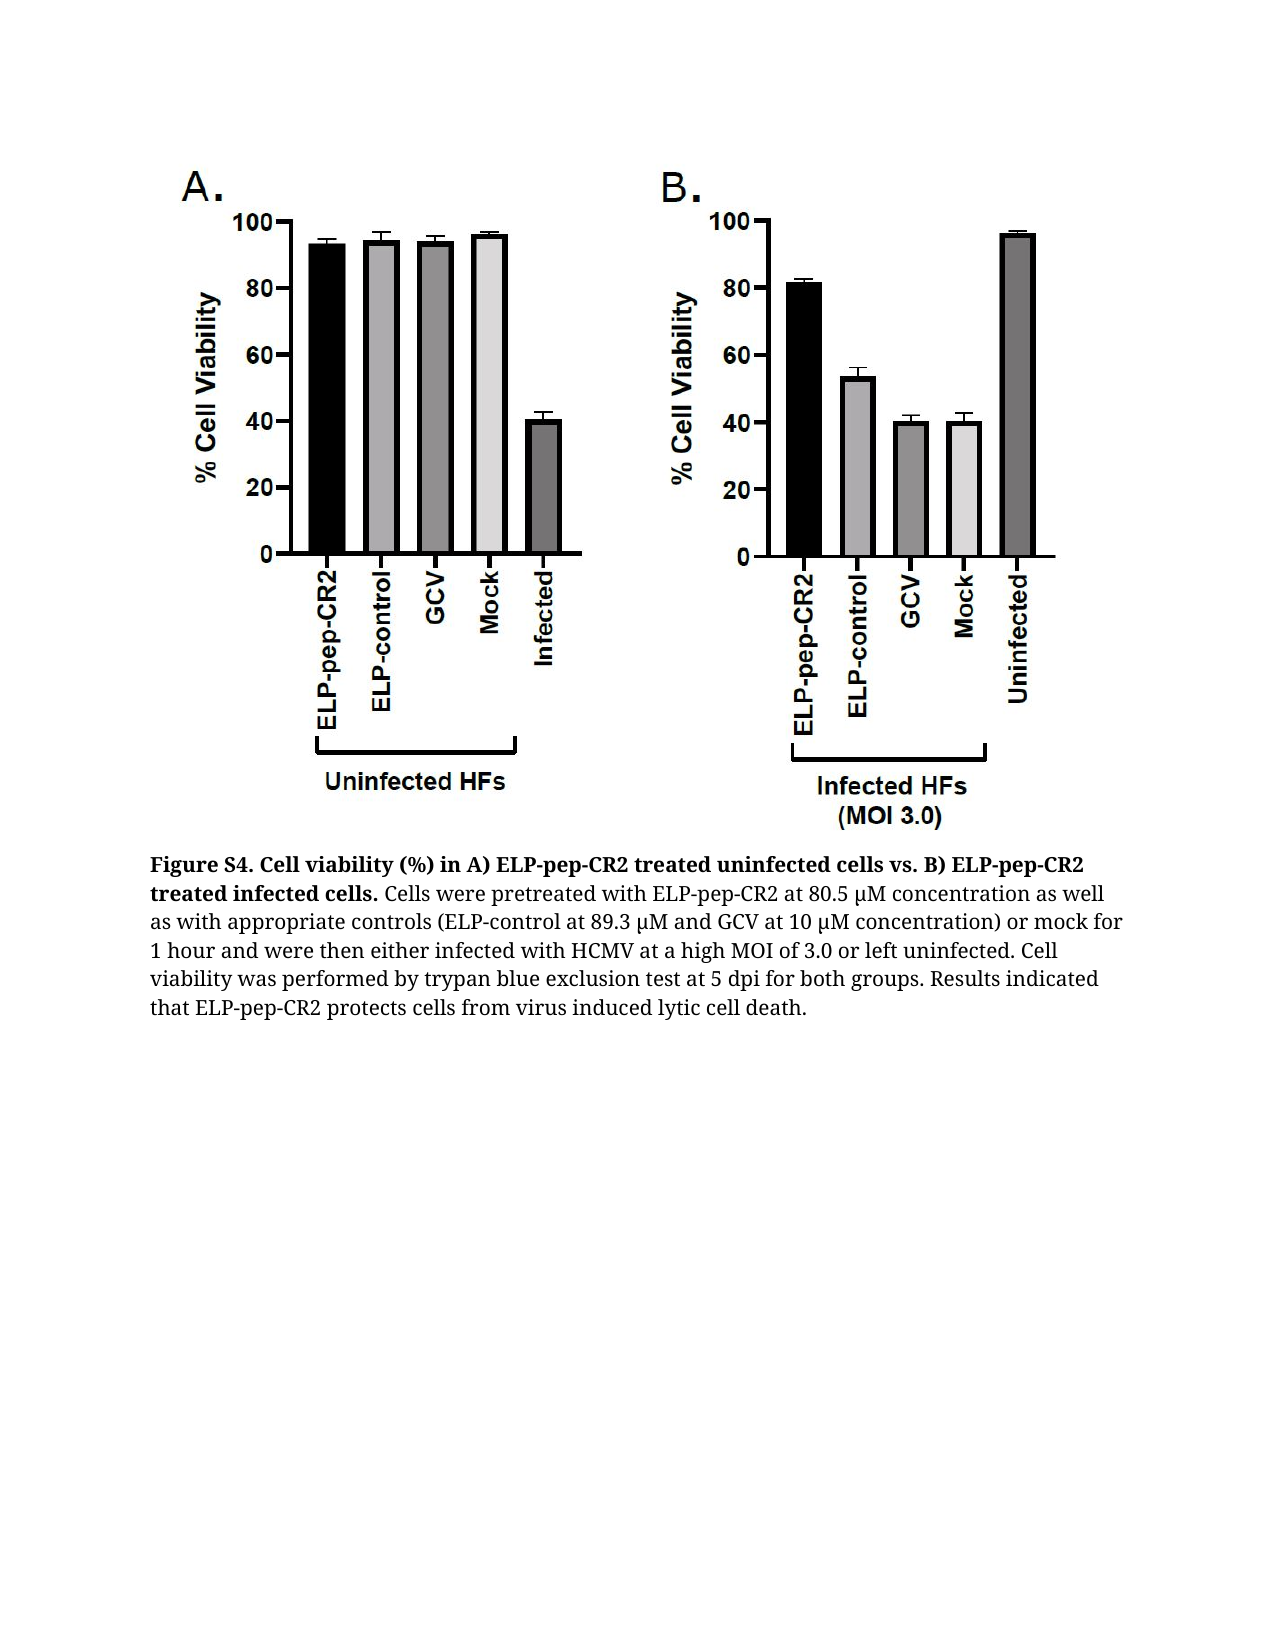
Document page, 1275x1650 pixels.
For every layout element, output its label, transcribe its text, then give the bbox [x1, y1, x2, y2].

picture [150, 150, 1074, 851]
